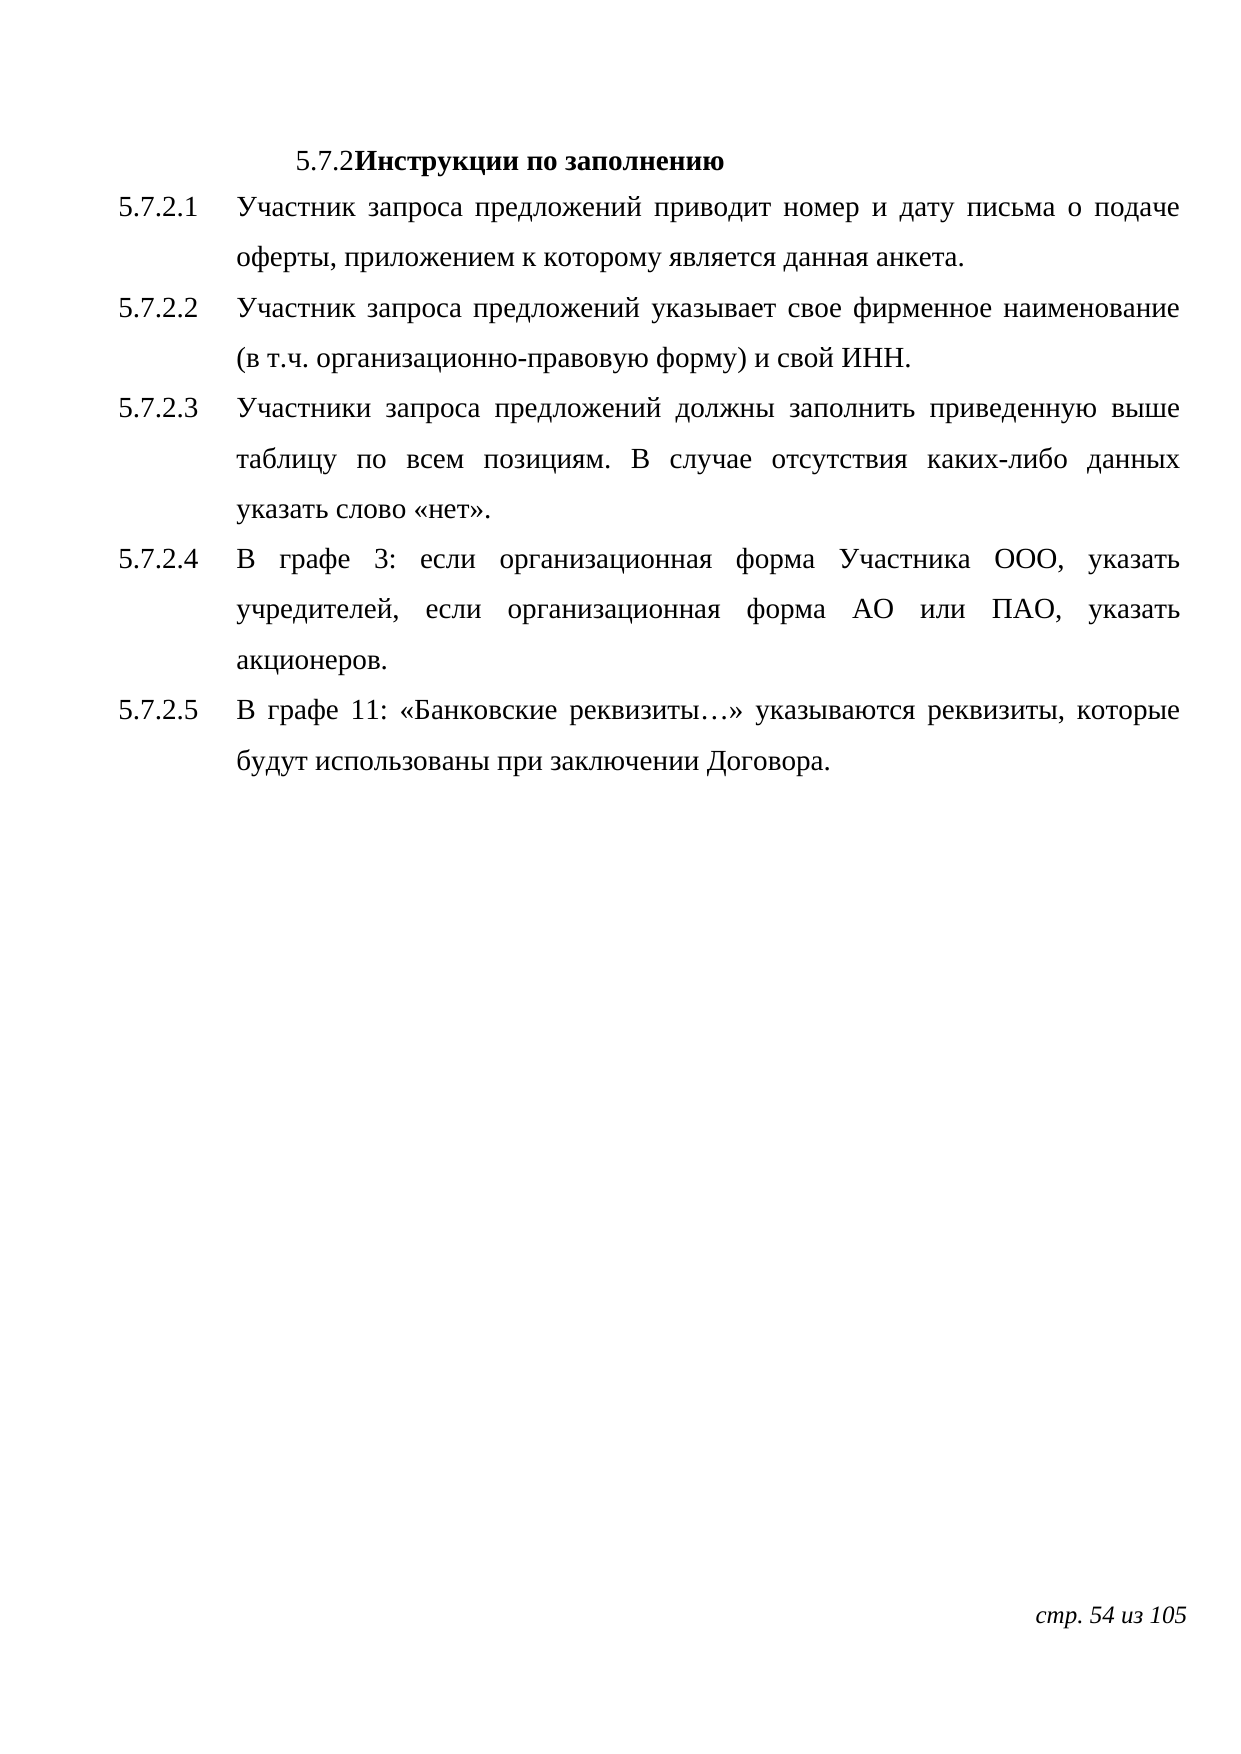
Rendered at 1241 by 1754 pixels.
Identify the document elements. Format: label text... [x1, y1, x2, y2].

text В графе 3: если организационная форма Участника ООО, указать учредителей, если организационная форма АО или ПАО, указать акционеров. [118, 541, 1181, 676]
text Участник запроса предложений указывает свое фирменное наименование (в т.ч. организационно-правовую форму) и свой ИНН. [118, 290, 1181, 374]
text В графе 11: «Банковские реквизиты…» указываются реквизиты, которые будут использованы при заключении Договора. [118, 692, 1181, 776]
text Инструкции по заполнению [236, 143, 1181, 177]
text Участник запроса предложений приводит номер и дату письма о подаче оферты, приложением к которому является данная анкета. [118, 189, 1181, 273]
text Участники запроса предложений должны заполнить приведенную выше таблицу по всем позициям. В случае отсутствия каких-либо данных указать слово «нет». [118, 390, 1181, 524]
